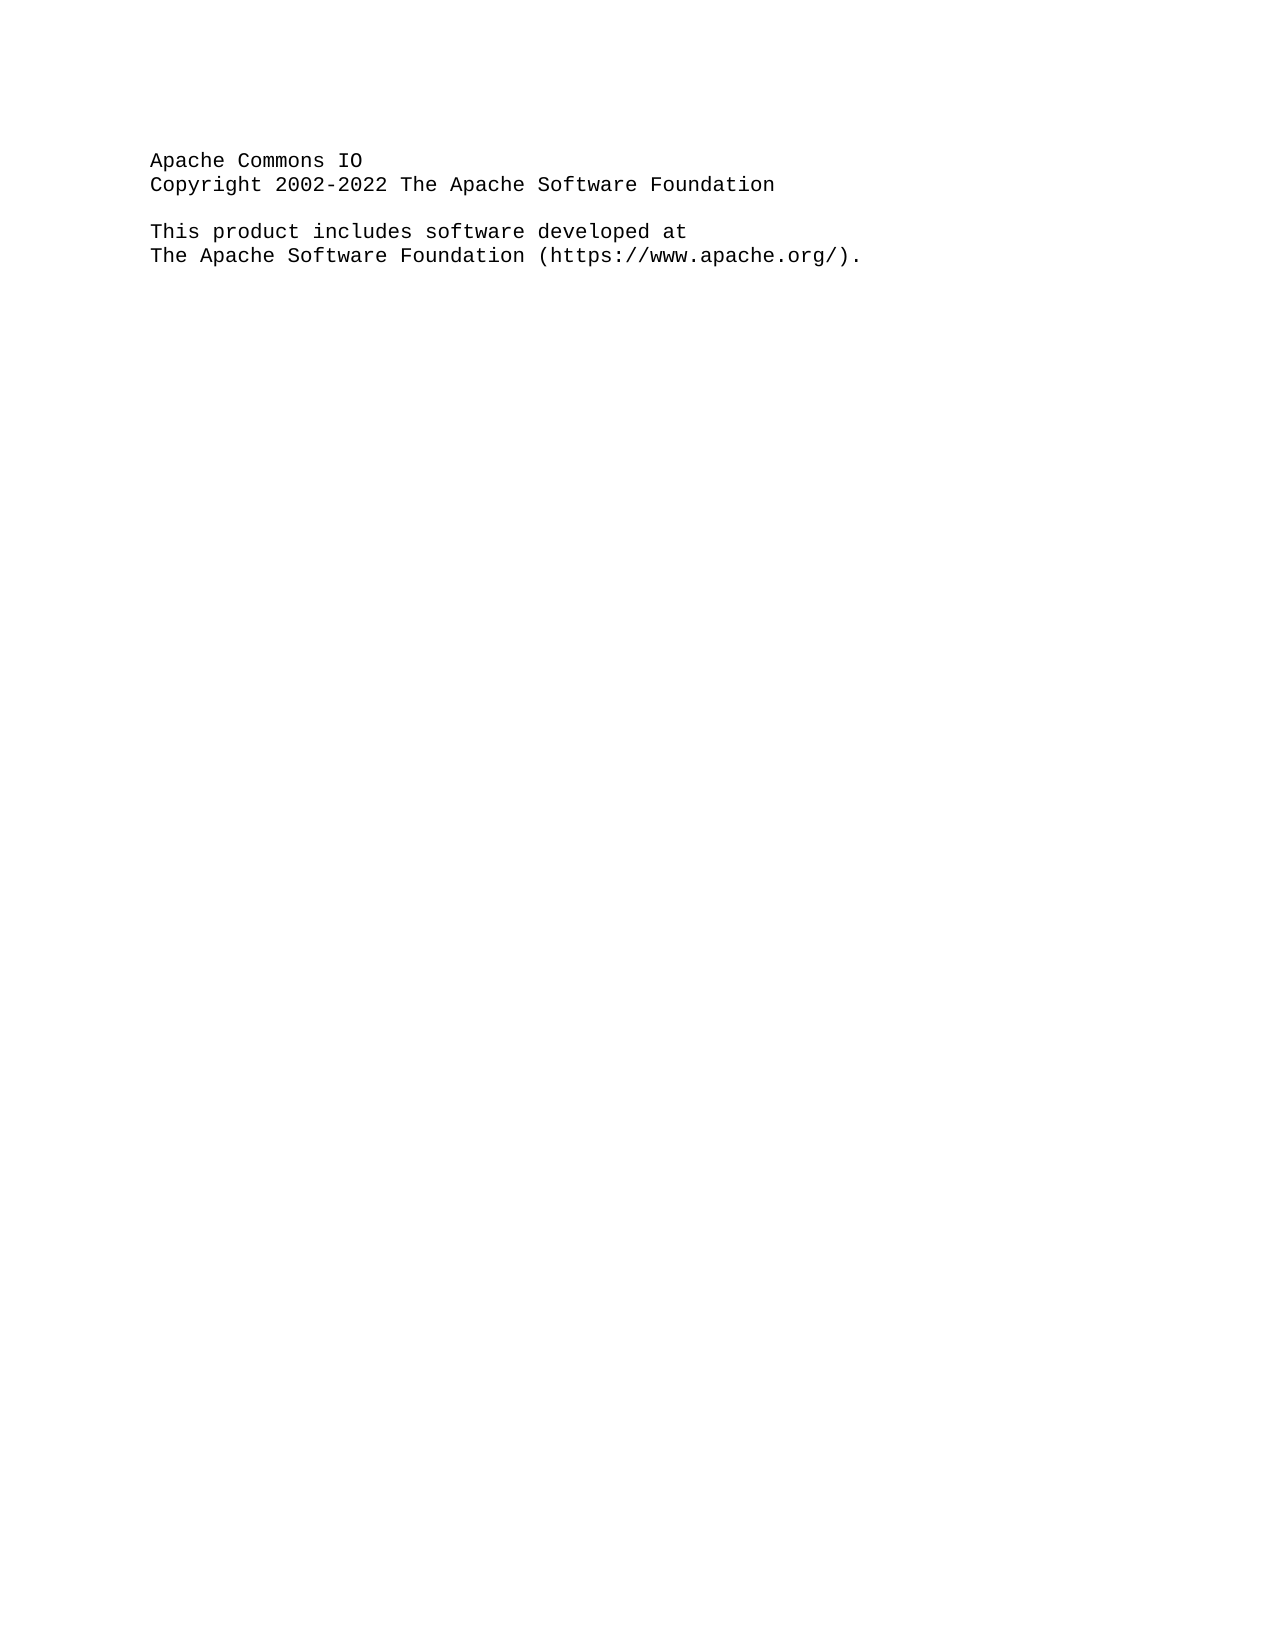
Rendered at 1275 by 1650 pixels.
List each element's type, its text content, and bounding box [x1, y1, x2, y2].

text The Apache Software Foundation (https://www.apache.org/). [150, 244, 1125, 268]
text Apache Commons IO [150, 150, 1125, 174]
text This product includes software developed at [150, 221, 1125, 244]
text Copyright 2002-2022 The Apache Software Foundation [150, 174, 1125, 197]
